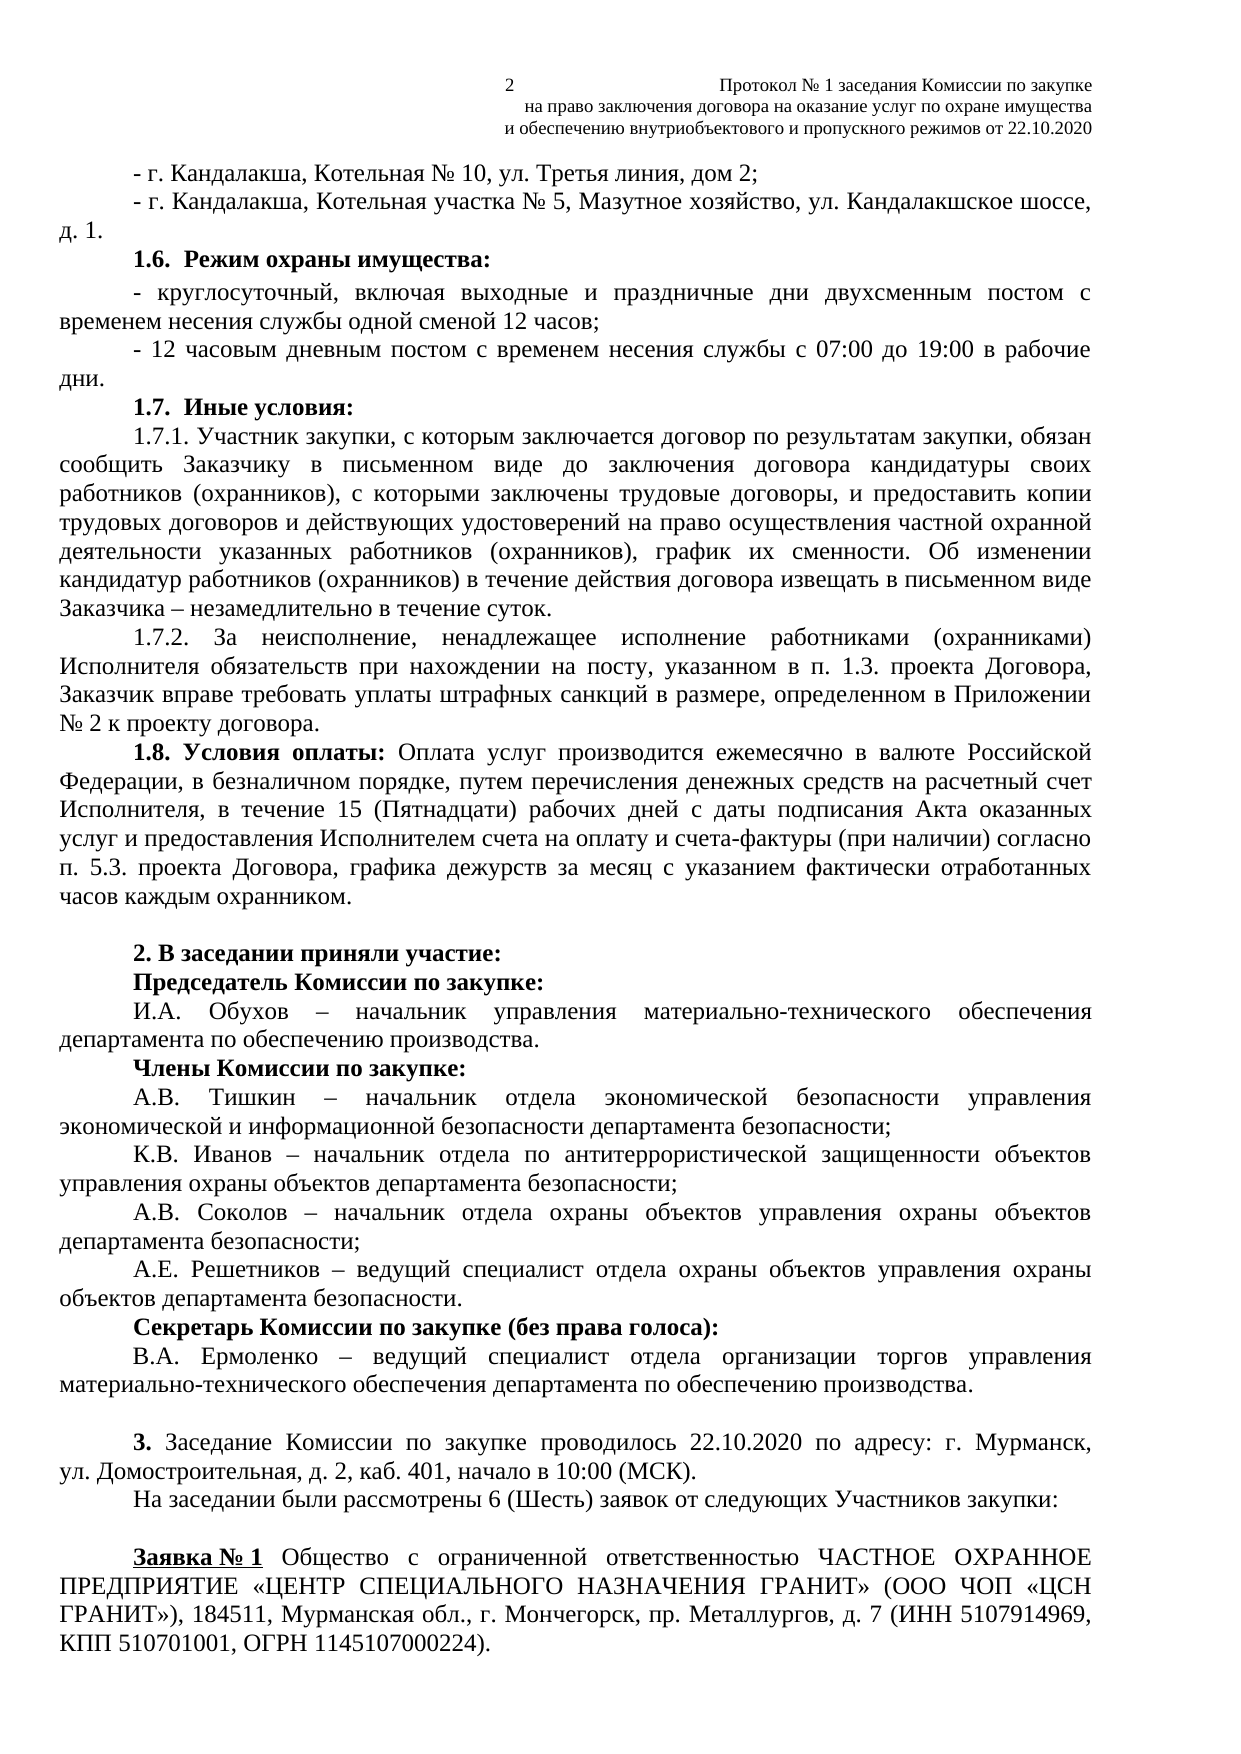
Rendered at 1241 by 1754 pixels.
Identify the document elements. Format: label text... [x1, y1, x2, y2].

text 1.8. Условия оплаты: Оплата услуг производится ежемесячно в валюте Российской Федерации, в безналичном порядке, путем перечисления денежных средств на расчетный счет Исполнителя, в течение 15 (Пятнадцати) рабочих дней с даты подписания Акта оказанных услуг и предоставления Исполнителем счета на оплату и счета-фактуры (при наличии) согласно п. 5.3. проекта Договора, графика дежурств за месяц с указанием фактически отработанных часов каждым охранником. [59, 737, 1092, 909]
list - круглосуточный, включая выходные и праздничные дни двухсменным постом с временем несения службы одной сменой 12 часов; [59, 277, 1092, 334]
text А.В. Тишкин – начальник отдела экономической безопасности управления экономической и информационной безопасности департамента безопасности; [59, 1082, 1092, 1139]
subtitle 2. В заседании приняли участие: [59, 938, 1092, 967]
list 1.7.2. За неисполнение, ненадлежащее исполнение работниками (охранниками) Исполнителя обязательств при нахождении на посту, указанном в п. 1.3. проекта Договора, Заказчик вправе требовать уплаты штрафных санкций в размере, определенном в Приложении № 2 к проекту договора. [59, 622, 1092, 737]
text - г. Кандалакша, Котельная № 10, ул. Третья линия, дом 2; [59, 158, 1092, 186]
text На заседании были рассмотрены 6 (Шесть) заявок от следующих Участников закупки: [59, 1484, 1092, 1513]
text А.В. Соколов – начальник отдела охраны объектов управления охраны объектов департамента безопасности; [59, 1197, 1092, 1254]
text К.В. Иванов – начальник отдела по антитеррористической защищенности объектов управления охраны объектов департамента безопасности; [59, 1139, 1092, 1197]
text Председатель Комиссии по закупке: [59, 967, 1092, 996]
list Иные условия: [59, 392, 1092, 421]
text Секретарь Комиссии по закупке (без права голоса): [59, 1312, 1092, 1341]
text В.А. Ермоленко – ведущий специалист отдела организации торгов управления материально-технического обеспечения департамента по обеспечению производства. [59, 1341, 1092, 1398]
text И.А. Обухов – начальник управления материально-технического обеспечения департамента по обеспечению производства. [59, 996, 1092, 1053]
text А.Е. Решетников – ведущий специалист отдела охраны объектов управления охраны объектов департамента безопасности. [59, 1254, 1092, 1312]
list Режим охраны имущества: [59, 244, 1092, 273]
text Члены Комиссии по закупке: [59, 1053, 1092, 1082]
text - г. Кандалакша, Котельная участка № 5, Мазутное хозяйство, ул. Кандалакшское шоссе, д. 1. [59, 186, 1092, 244]
subtitle 3. Заседание Комиссии по закупке проводилось 22.10.2020 по адресу: г. Мурманск, ул. Домостроительная, д. 2, каб. 401, начало в 10:00 (МСК). [59, 1427, 1092, 1484]
text Заявка № 1 Общество с ограниченной ответственностью ЧАСТНОЕ ОХРАННОЕ ПРЕДПРИЯТИЕ «ЦЕНТР СПЕЦИАЛЬНОГО НАЗНАЧЕНИЯ ГРАНИТ» (ООО ЧОП «ЦСН ГРАНИТ»), 184511, Мурманская обл., г. Мончегорск, пр. Металлургов, д. 7 (ИНН 5107914969, КПП 510701001, ОГРН 1145107000224). [59, 1542, 1092, 1657]
list - 12 часовым дневным постом с временем несения службы с 07:00 до 19:00 в рабочие дни. [59, 334, 1092, 392]
list 1.7.1. Участник закупки, с которым заключается договор по результатам закупки, обязан сообщить Заказчику в письменном виде до заключения договора кандидатуры своих работников (охранников), с которыми заключены трудовые договоры, и предоставить копии трудовых договоров и действующих удостоверений на право осуществления частной охранной деятельности указанных работников (охранников), график их сменности. Об изменении кандидатур работников (охранников) в течение действия договора извещать в письменном виде Заказчика – незамедлительно в течение суток. [59, 421, 1092, 622]
